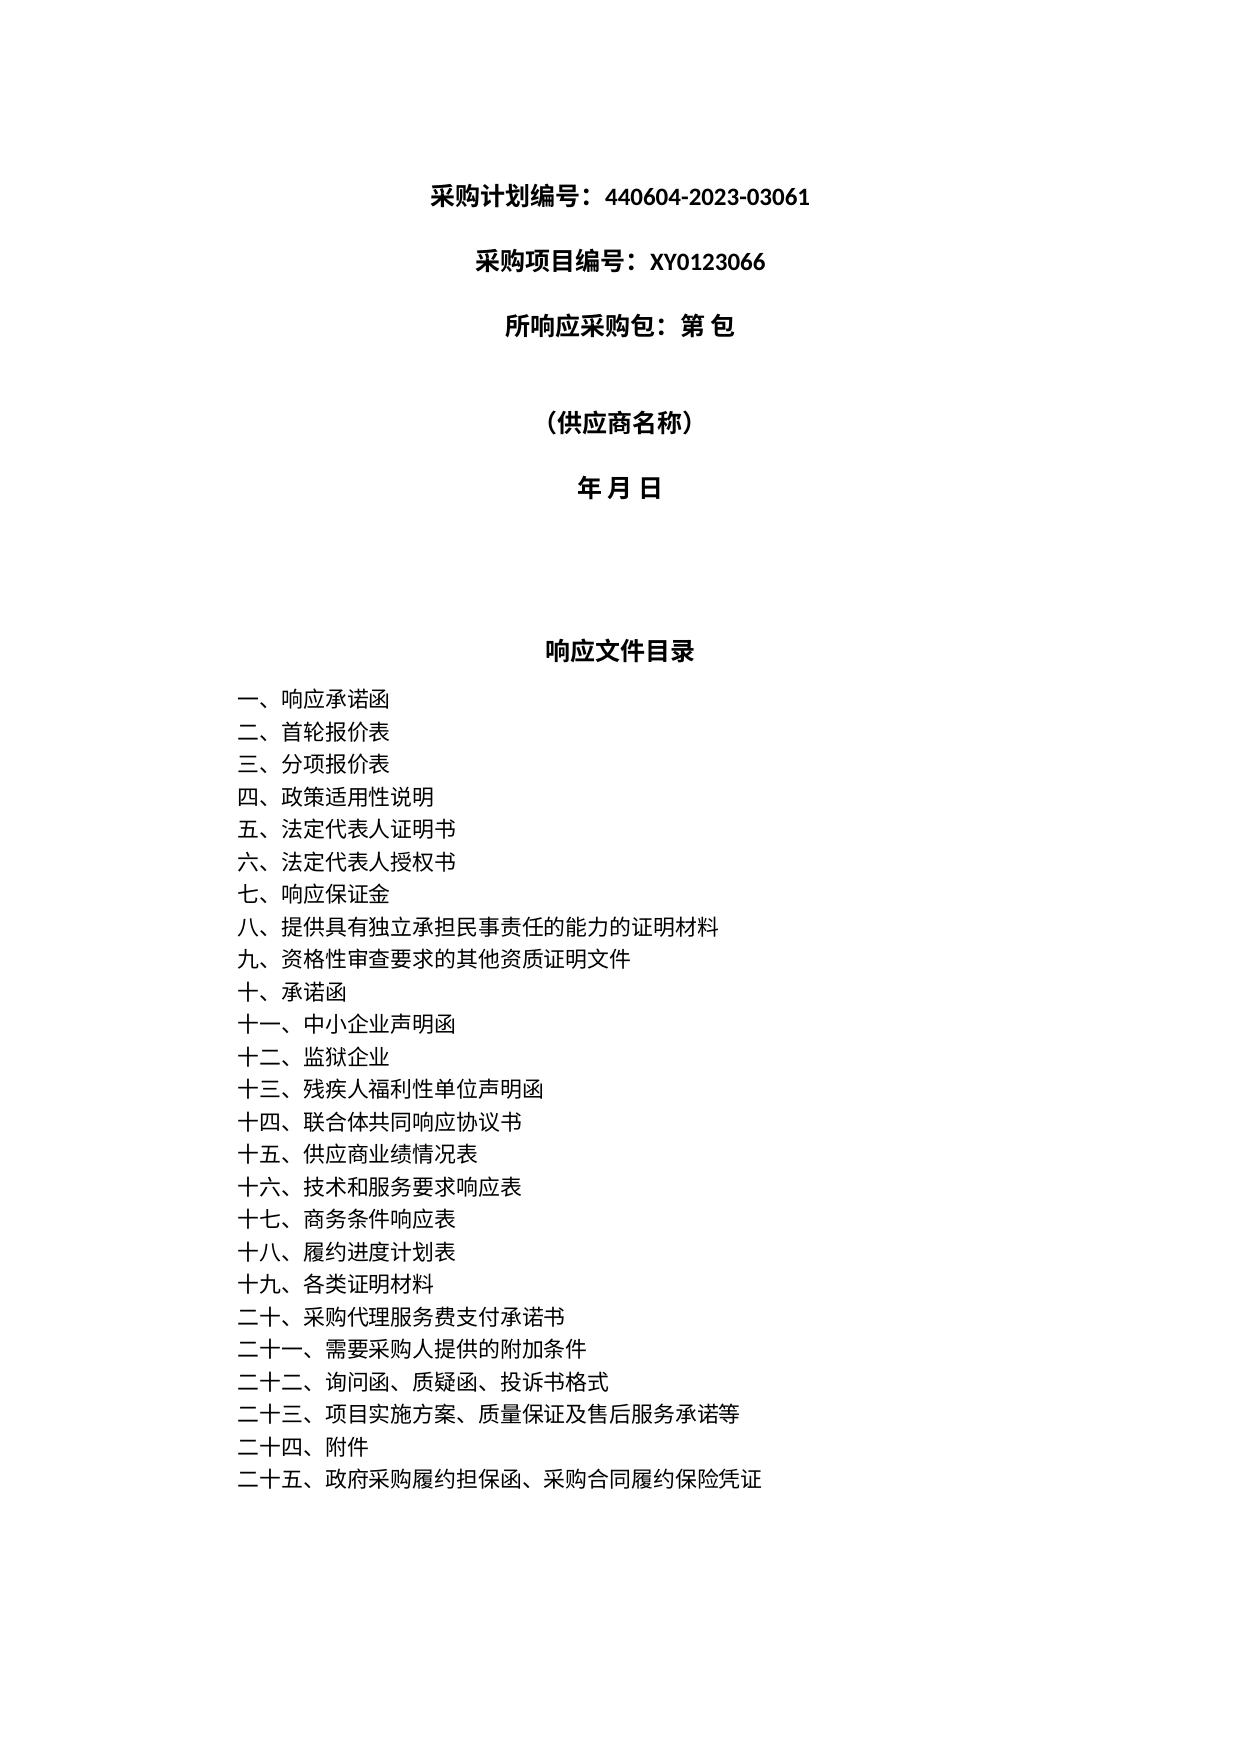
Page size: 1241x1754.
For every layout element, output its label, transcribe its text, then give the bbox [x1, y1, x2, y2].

text 六、法定代表人授权书 [187, 844, 1053, 877]
text 十五、供应商业绩情况表 [187, 1137, 1053, 1169]
text 九、资格性审查要求的其他资质证明文件 [187, 942, 1053, 974]
text 十一、中小企业声明函 [187, 1007, 1053, 1039]
text 二十三、项目实施方案、质量保证及售后服务承诺等 [187, 1397, 1053, 1429]
text 十、承诺函 [187, 974, 1053, 1007]
text 八、提供具有独立承担民事责任的能力的证明材料 [187, 909, 1053, 942]
text 采购计划编号：440604-2023-03061 [187, 162, 1053, 227]
text 二十五、政府采购履约担保函、采购合同履约保险凭证 [187, 1462, 1053, 1494]
text 所响应采购包：第 包 [187, 292, 1053, 357]
text 三、分项报价表 [187, 747, 1053, 779]
text 一、响应承诺函 [187, 682, 1053, 714]
text 七、响应保证金 [187, 877, 1053, 909]
text 二十四、附件 [187, 1429, 1053, 1462]
text 五、法定代表人证明书 [187, 812, 1053, 844]
text 十八、履约进度计划表 [187, 1234, 1053, 1267]
text （供应商名称） [187, 389, 1053, 454]
text 二十一、需要采购人提供的附加条件 [187, 1332, 1053, 1364]
text 四、政策适用性说明 [187, 779, 1053, 812]
text 二十、采购代理服务费支付承诺书 [187, 1299, 1053, 1332]
text 十三、残疾人福利性单位声明函 [187, 1072, 1053, 1104]
text 响应文件目录 [187, 617, 1053, 682]
text 十七、商务条件响应表 [187, 1202, 1053, 1234]
text 二十二、询问函、质疑函、投诉书格式 [187, 1364, 1053, 1397]
text 十二、监狱企业 [187, 1039, 1053, 1072]
text 十六、技术和服务要求响应表 [187, 1169, 1053, 1202]
text 十四、联合体共同响应协议书 [187, 1104, 1053, 1137]
text 采购项目编号：XY0123066 [187, 227, 1053, 292]
text 年 月 日 [187, 454, 1053, 519]
text 二、首轮报价表 [187, 714, 1053, 747]
text 十九、各类证明材料 [187, 1267, 1053, 1299]
